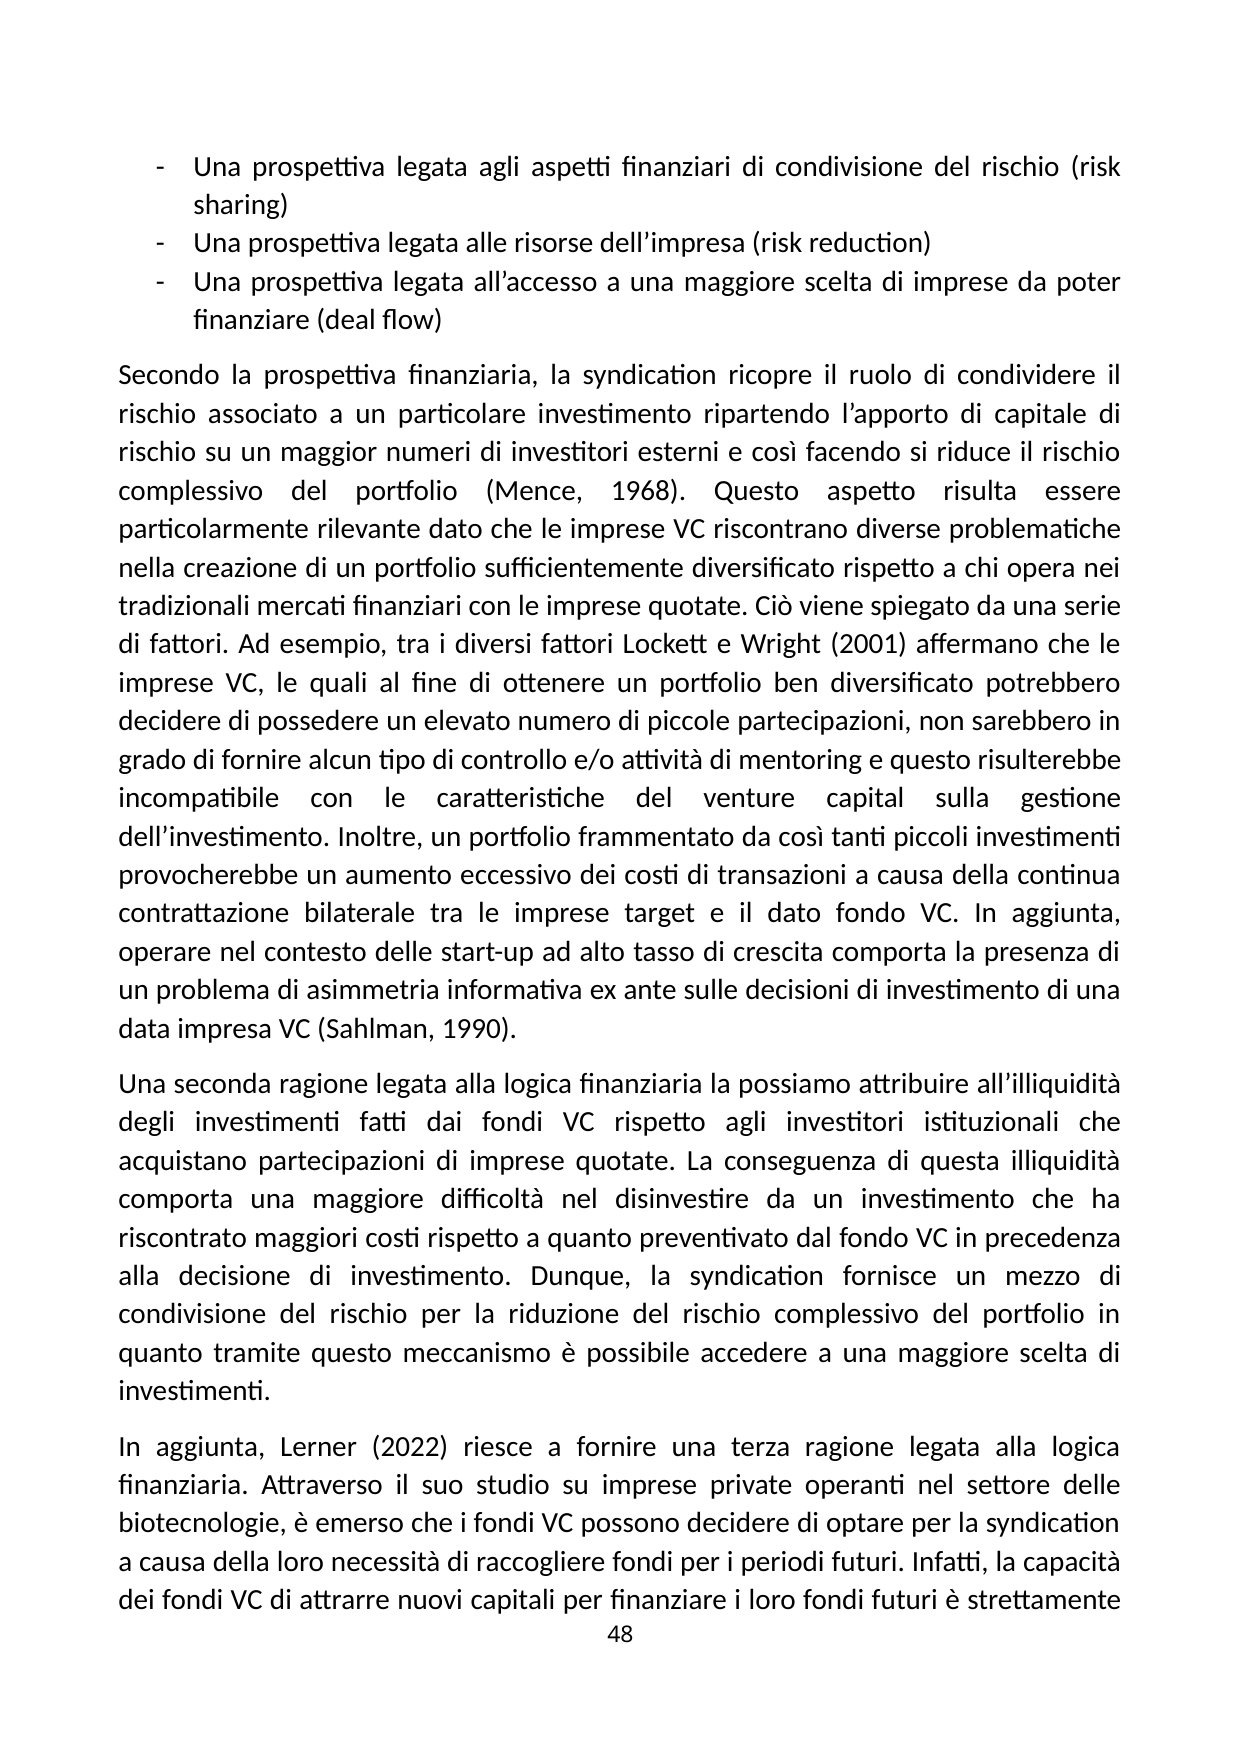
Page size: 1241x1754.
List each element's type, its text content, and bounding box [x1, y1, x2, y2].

list Una prospettiva legata alle risorse dell’impresa (risk reduction) [156, 224, 1122, 260]
list Una prospettiva legata agli aspetti finanziari di condivisione del rischio (risk sharing) [156, 148, 1122, 222]
list Una prospettiva legata all’accesso a una maggiore scelta di imprese da poter finanziare (deal flow) [156, 263, 1122, 337]
text Secondo la prospettiva finanziaria, la syndication ricopre il ruolo di condividere il rischio associato a un particolare investimento ripartendo l’apporto di capitale di rischio su un maggior numeri di investitori esterni e così facendo si riduce il rischio complessivo del portfolio (Mence, 1968). Questo aspetto risulta essere particolarmente rilevante dato che le imprese VC riscontrano diverse problematiche nella creazione di un portfolio sufficientemente diversificato rispetto a chi opera nei tradizionali mercati finanziari con le imprese quotate. Ciò viene spiegato da una serie di fattori. Ad esempio, tra i diversi fattori Lockett e Wright (2001) affermano che le imprese VC, le quali al fine di ottenere un portfolio ben diversificato potrebbero decidere di possedere un elevato numero di piccole partecipazioni, non sarebbero in grado di fornire alcun tipo di controllo e/o attività di mentoring e questo risulterebbe incompatibile con le caratteristiche del venture capital sulla gestione dell’investimento. Inoltre, un portfolio frammentato da così tanti piccoli investimenti provocherebbe un aumento eccessivo dei costi di transazioni a causa della continua contrattazione bilaterale tra le imprese target e il dato fondo VC. In aggiunta, operare nel contesto delle start-up ad alto tasso di crescita comporta la presenza di un problema di asimmetria informativa ex ante sulle decisioni di investimento di una data impresa VC (Sahlman, 1990). [118, 356, 1122, 1046]
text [118, 1428, 1122, 1617]
text Una seconda ragione legata alla logica finanziaria la possiamo attribuire all’illiquidità degli investimenti fatti dai fondi VC rispetto agli investitori istituzionali che acquistano partecipazioni di imprese quotate. La conseguenza di questa illiquidità comporta una maggiore difficoltà nel disinvestire da un investimento che ha riscontrato maggiori costi rispetto a quanto preventivato dal fondo VC in precedenza alla decisione di investimento. Dunque, la syndication fornisce un mezzo di condivisione del rischio per la riduzione del rischio complessivo del portfolio in quanto tramite questo meccanismo è possibile accedere a una maggiore scelta di investimenti. [118, 1065, 1122, 1408]
